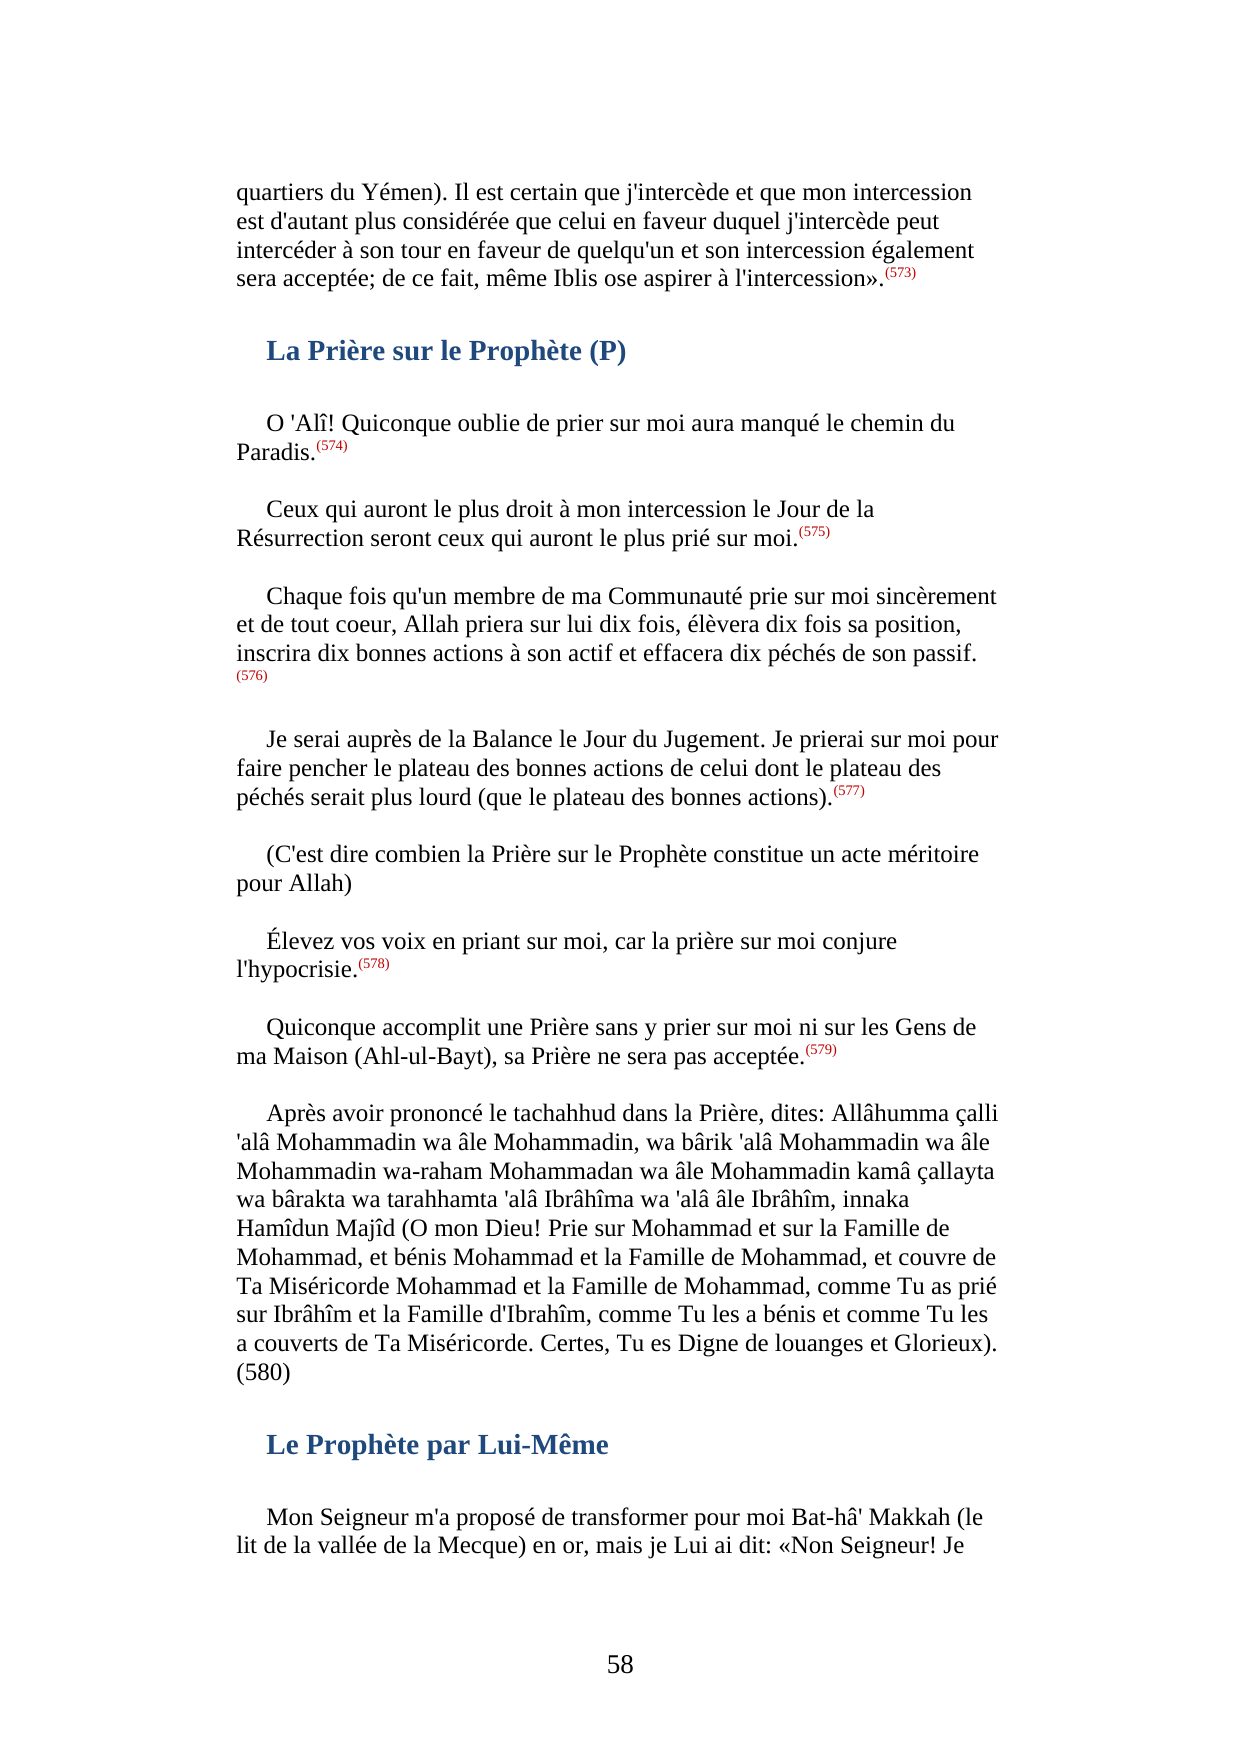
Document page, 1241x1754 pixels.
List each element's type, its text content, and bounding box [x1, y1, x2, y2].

text Ceux qui auront le plus droit à mon intercession le Jour de la Résurrection seront ceux qui auront le plus prié sur moi.(575) [236, 494, 1004, 552]
text Quiconque accomplit une Prière sans y prier sur moi ni sur les Gens de ma Maison (Ahl-ul-Bayt), sa Prière ne sera pas acceptée.(579) [236, 1012, 1004, 1069]
subtitle Le Prophète par Lui-Même [236, 1427, 1004, 1461]
text (C'est dire combien la Prière sur le Prophète constitue un acte méritoire pour Allah) [236, 839, 1004, 897]
text Élevez vos voix en priant sur moi, car la prière sur moi conjure l'hypocrisie.(578) [236, 926, 1004, 983]
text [236, 177, 1004, 292]
text Chaque fois qu'un membre de ma Communauté prie sur moi sincèrement et de tout coeur, Allah priera sur lui dix fois, élèvera dix fois sa position, inscrira dix bonnes actions à son actif et effacera dix péchés de son passif.(576) [236, 581, 1004, 696]
text Après avoir prononcé le tachahhud dans la Prière, dites: Allâhumma çalli 'alâ Mohammadin wa âle Mohammadin, wa bârik 'alâ Mohammadin wa âle Mohammadin wa-raham Mohammadan wa âle Mohammadin kamâ çallayta wa bârakta wa tarahhamta 'alâ Ibrâhîma wa 'alâ âle Ibrâhîm, innaka Hamîdun Majîd (O mon Dieu! Prie sur Mohammad et sur la Famille de Mohammad, et bénis Mohammad et la Famille de Mohammad, et couvre de Ta Miséricorde Mohammad et la Famille de Mohammad, comme Tu as prié sur Ibrâhîm et la Famille d'Ibrahîm, comme Tu les a bénis et comme Tu les a couverts de Ta Miséricorde. Certes, Tu es Digne de louanges et Glorieux).(580) [236, 1098, 1004, 1386]
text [236, 1502, 1004, 1559]
text O 'Alî! Quiconque oublie de prier sur moi aura manqué le chemin du Paradis.(574) [236, 408, 1004, 466]
text Je serai auprès de la Balance le Jour du Jugement. Je prierai sur moi pour faire pencher le plateau des bonnes actions de celui dont le plateau des péchés serait plus lourd (que le plateau des bonnes actions).(577) [236, 724, 1004, 811]
subtitle La Prière sur le Prophète (P) [236, 333, 1004, 367]
